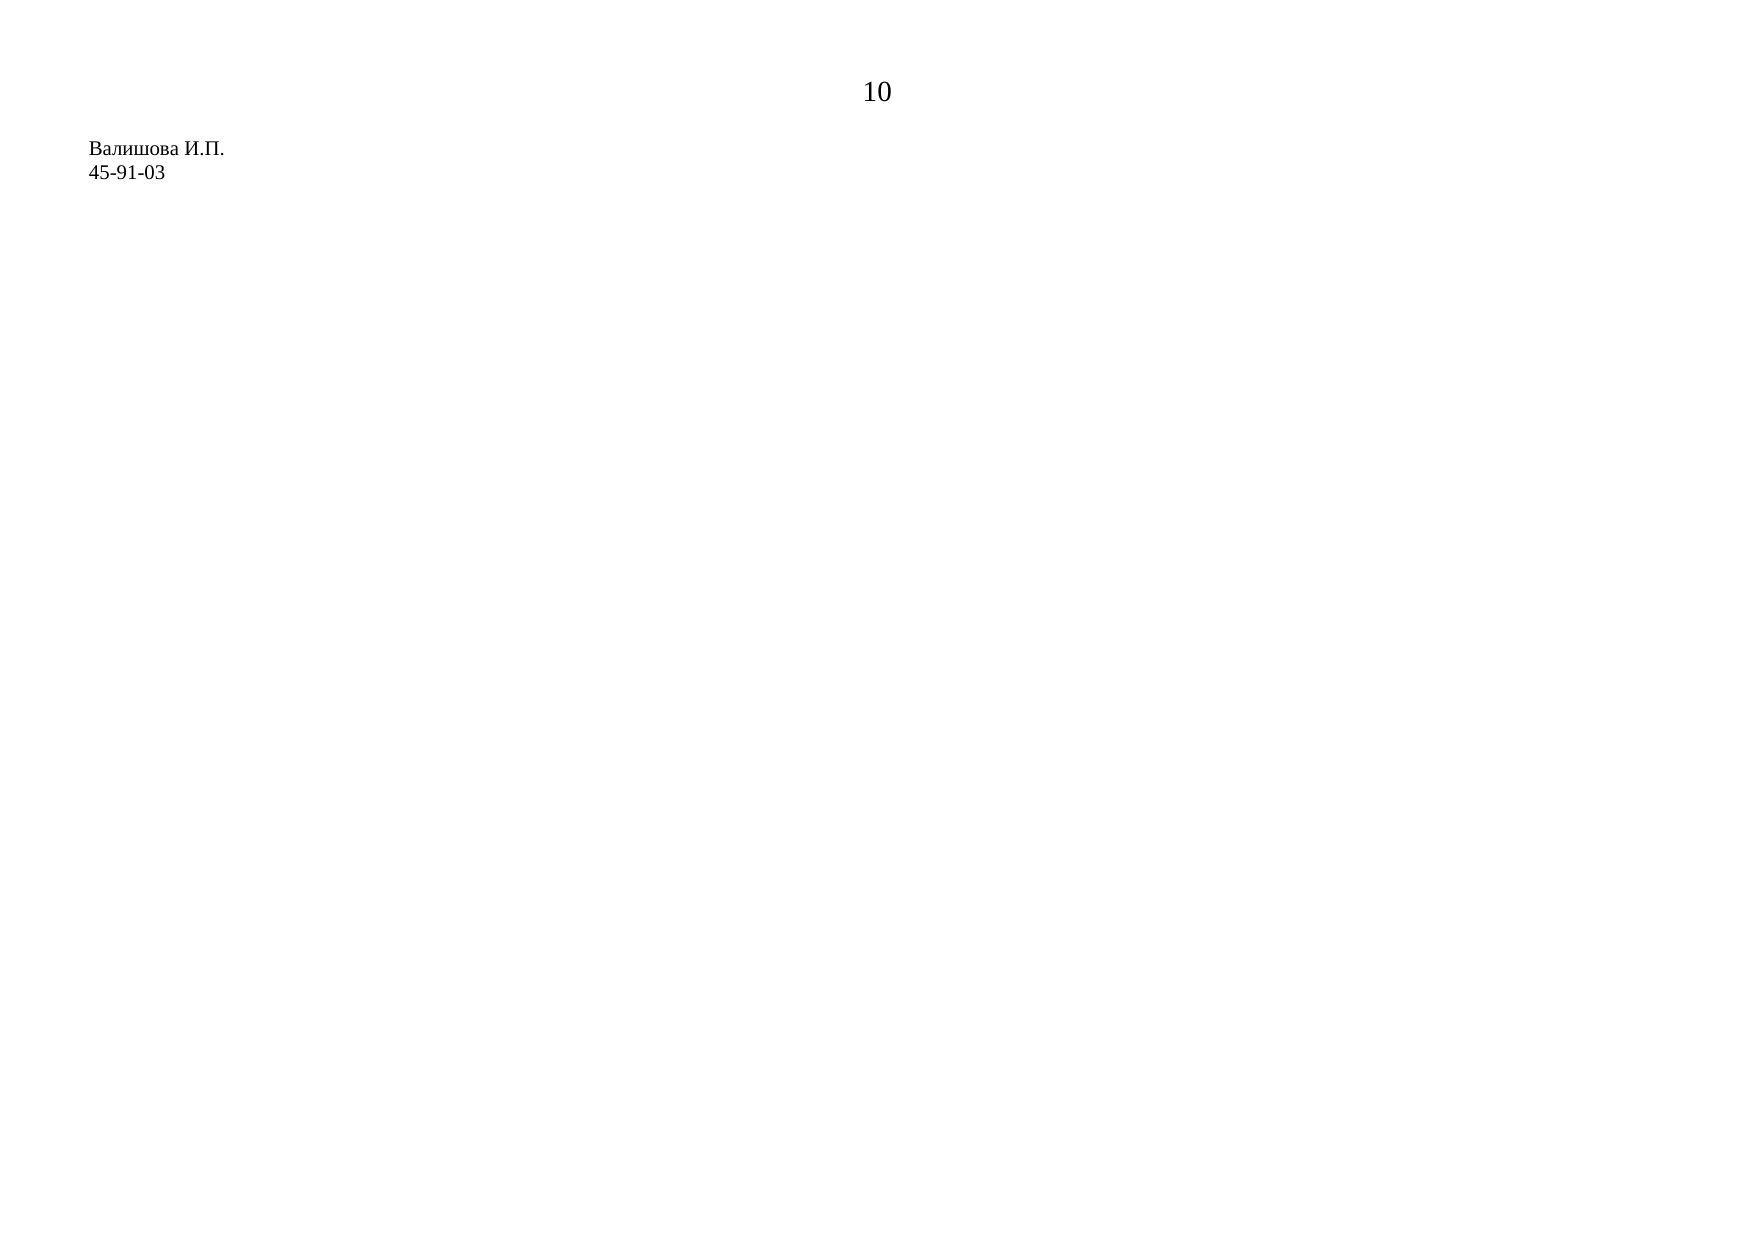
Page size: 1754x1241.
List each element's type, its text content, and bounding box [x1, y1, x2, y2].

text 45-91-03 [89, 160, 1665, 184]
text Валишова И.П. [89, 136, 1665, 160]
